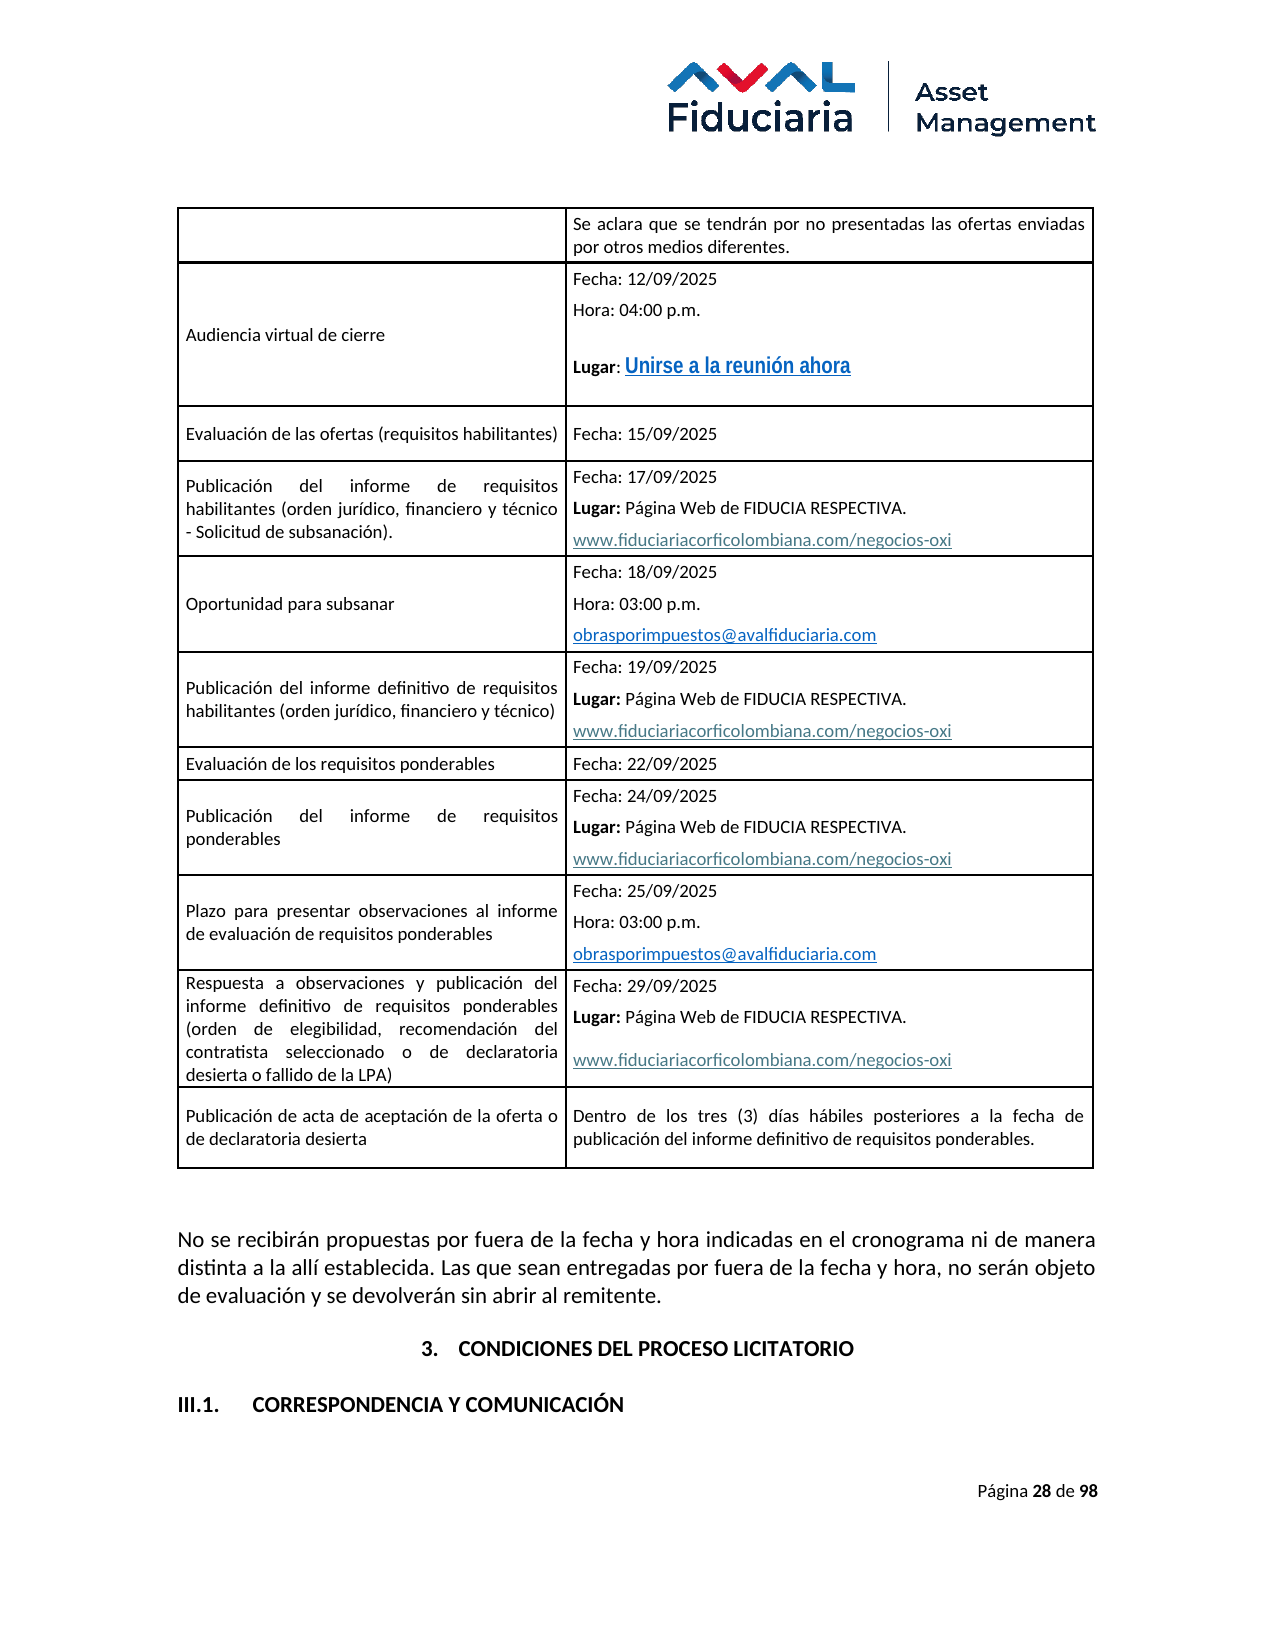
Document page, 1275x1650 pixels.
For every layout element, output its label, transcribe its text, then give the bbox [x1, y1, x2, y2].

table_cell Lugar: Página Web de FIDUCIA RESPECTIVA. [567, 682, 1092, 713]
table_cell Oportunidad para subsanar [179, 557, 565, 651]
subtitle CORRESPONDENCIA Y COMUNICACIÓN [177, 1390, 1098, 1418]
table_cell Audiencia virtual de cierre [179, 264, 565, 405]
table_cell Lugar: Página Web de FIDUCIA RESPECTIVA. [567, 810, 1092, 841]
table_cell Publicación de acta de aceptación de la oferta o de declaratoria desierta [179, 1088, 565, 1167]
table_cell Fecha: 15/09/2025 [567, 407, 1092, 460]
table_cell www.fiduciariacorficolombiana.com/negocios-oxi [567, 713, 1092, 746]
table_cell Publicación del informe de requisitos ponderables [179, 781, 565, 874]
table_cell Publicación del informe de requisitos habilitantes (orden jurídico, financiero y técnico - Solicitud de subsanación). [179, 462, 565, 555]
table_cell Dentro de los tres (3) días hábiles posteriores a la fecha de publicación del informe definitivo de requisitos ponderables. [567, 1088, 1092, 1167]
table_cell Fecha: 19/09/2025 [567, 653, 1092, 682]
table_cell Evaluación de las ofertas (requisitos habilitantes) [179, 407, 565, 460]
table_cell Fecha: 25/09/2025 [567, 876, 1092, 905]
table_cell obrasporimpuestos@avalfiduciaria.com [567, 936, 1092, 969]
table_cell Hora: 03:00 p.m. [567, 586, 1092, 618]
text No se recibirán propuestas por fuera de la fecha y hora indicadas en el cronograma ni de manera distinta a la allí establecida. Las que sean entregadas por fuera de la fecha y hora, no serán objeto de evaluación y se devolverán sin abrir al remitente. [177, 1225, 1098, 1309]
table_cell Fecha: 12/09/2025 [567, 264, 1092, 293]
table_cell Fecha: 18/09/2025 [567, 557, 1092, 586]
table_cell Fecha: 24/09/2025 [567, 781, 1092, 810]
table_cell Publicación del informe definitivo de requisitos habilitantes (orden jurídico, financiero y técnico) [179, 653, 565, 746]
table_cell www.fiduciariacorficolombiana.com/negocios-oxi [567, 523, 1092, 555]
table_cell Plazo para presentar observaciones al informe de evaluación de requisitos ponderables [179, 876, 565, 969]
table_cell www.fiduciariacorficolombiana.com/negocios-oxi [567, 1032, 1092, 1086]
table_cell www.fiduciariacorficolombiana.com/negocios-oxi [567, 841, 1092, 874]
table_cell Fecha: 29/09/2025 [567, 971, 1092, 1001]
table_cell Lugar: Unirse a la reunión ahora [567, 324, 1092, 405]
table_cell Lugar: Página Web de FIDUCIA RESPECTIVA. [567, 1001, 1092, 1032]
subtitle CONDICIONES DEL PROCESO LICITATORIO [177, 1334, 1098, 1362]
table_cell Se aclara que se tendrán por no presentadas las ofertas enviadas por otros medios diferentes. [567, 209, 1092, 261]
table_cell Lugar: Página Web de FIDUCIA RESPECTIVA. [567, 491, 1092, 522]
table_cell obrasporimpuestos@avalfiduciaria.com [567, 618, 1092, 651]
table_cell Hora: 03:00 p.m. [567, 905, 1092, 936]
table_cell Respuesta a observaciones y publicación del informe definitivo de requisitos ponderables (orden de elegibilidad, recomendación del contratista seleccionado o de declaratoria desierta o fallido de la LPA) [179, 971, 565, 1086]
table_cell Hora: 04:00 p.m. [567, 293, 1092, 324]
table_cell Evaluación de los requisitos ponderables [179, 748, 565, 779]
table_cell Fecha: 17/09/2025 [567, 462, 1092, 491]
table_cell Fecha: 22/09/2025 [567, 748, 1092, 779]
picture [665, 59, 1098, 139]
